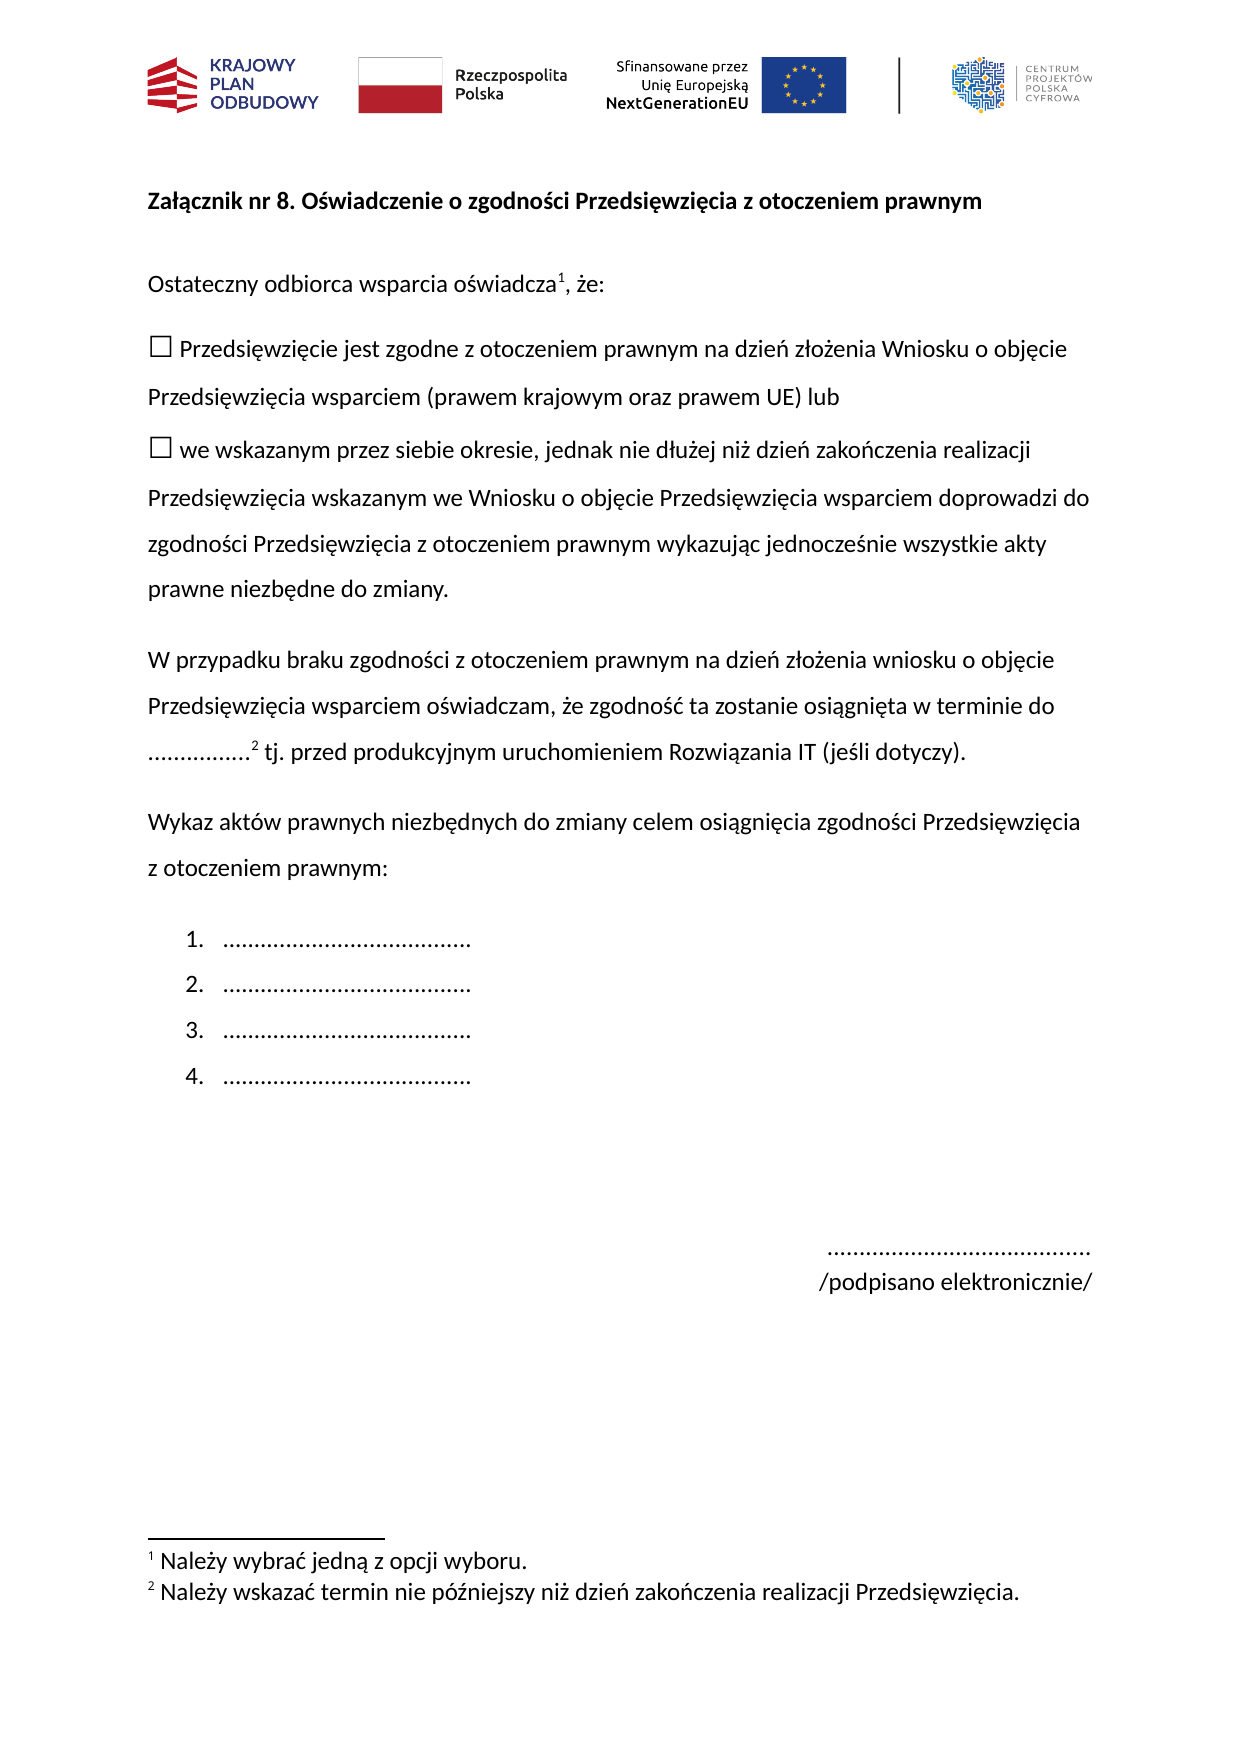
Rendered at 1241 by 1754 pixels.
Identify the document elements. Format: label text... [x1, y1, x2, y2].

text Ostateczny odbiorca wsparcia oświadcza, że: [148, 268, 1093, 299]
text Załącznik nr 8. Oświadczenie o zgodności Przedsięwzięcia z otoczeniem prawnym [148, 185, 1093, 216]
text Wykaz aktów prawnych niezbędnych do zmiany celem osiągnięcia zgodności Przedsięwzięcia z otoczeniem prawnym: [148, 806, 1093, 883]
text /podpisano elektronicznie/ [148, 1267, 1093, 1297]
text W przypadku braku zgodności z otoczeniem prawnym na dzień złożenia wniosku o objęcie Przedsięwzięcia wsparciem oświadczam, że zgodność ta zostanie osiągnięta w terminie do tj. przed produkcyjnym uruchomieniem Rozwiązania IT (jeśli dotyczy). [148, 644, 1093, 766]
text Przedsięwzięcie jest zgodne z otoczeniem prawnym na dzień złożenia Wniosku o objęcie Przedsięwzięcia wsparciem (prawem krajowym oraz prawem UE) lub [148, 327, 1093, 412]
picture [147, 57, 1093, 114]
text we wskazanym przez siebie okresie, jednak nie dłużej niż dzień zakończenia realizacji Przedsięwzięcia wskazanym we Wniosku o objęcie Przedsięwzięcia wsparciem doprowadzi do zgodności Przedsięwzięcia z otoczeniem prawnym wykazując jednocześnie wszystkie akty prawne niezbędne do zmiany. [148, 427, 1093, 604]
